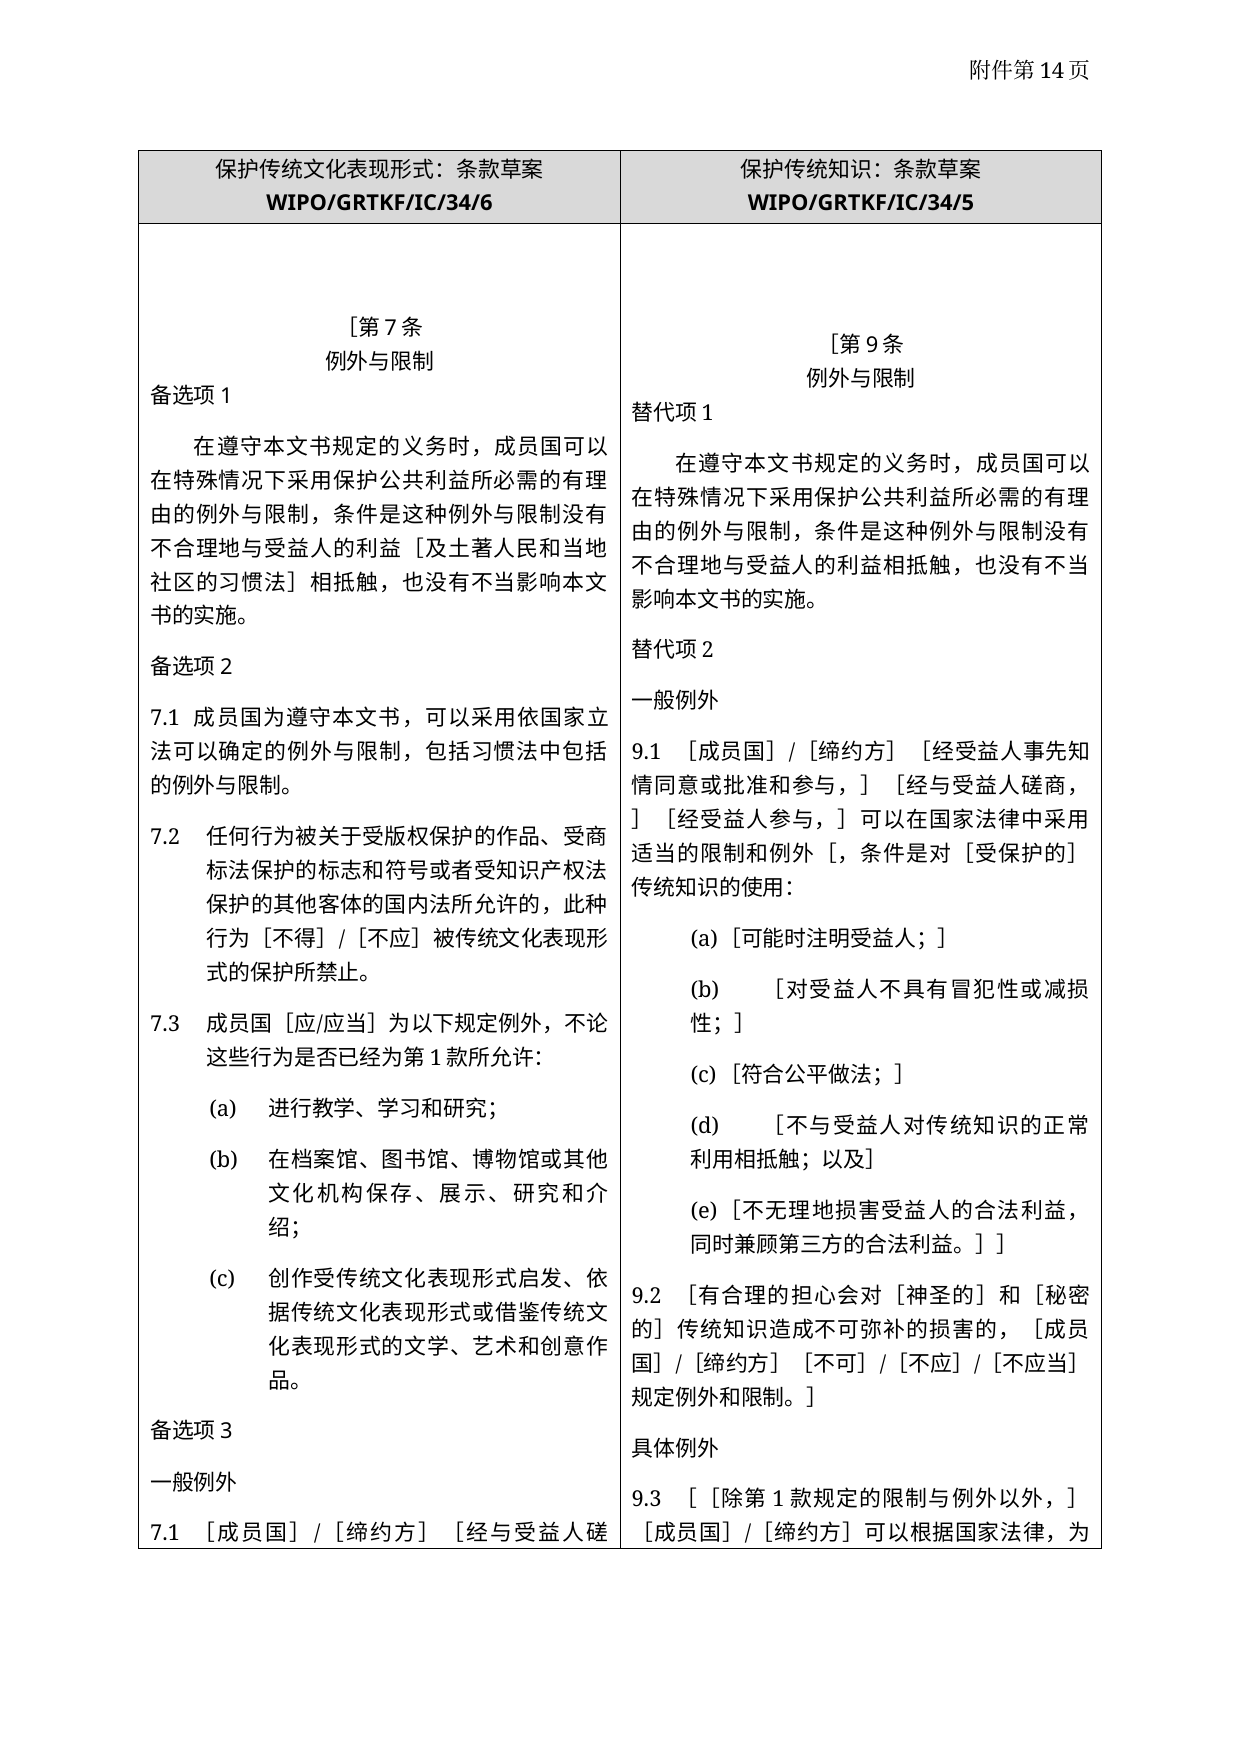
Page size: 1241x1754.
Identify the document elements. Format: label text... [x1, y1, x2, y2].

table_header 保护传统知识：条款草案 WIPO/GRTKF/IC/34/5 [621, 151, 1101, 223]
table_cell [621, 224, 1101, 1548]
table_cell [139, 224, 620, 1548]
table_header 保护传统文化表现形式：条款草案 WIPO/GRTKF/IC/34/6 [139, 151, 620, 223]
